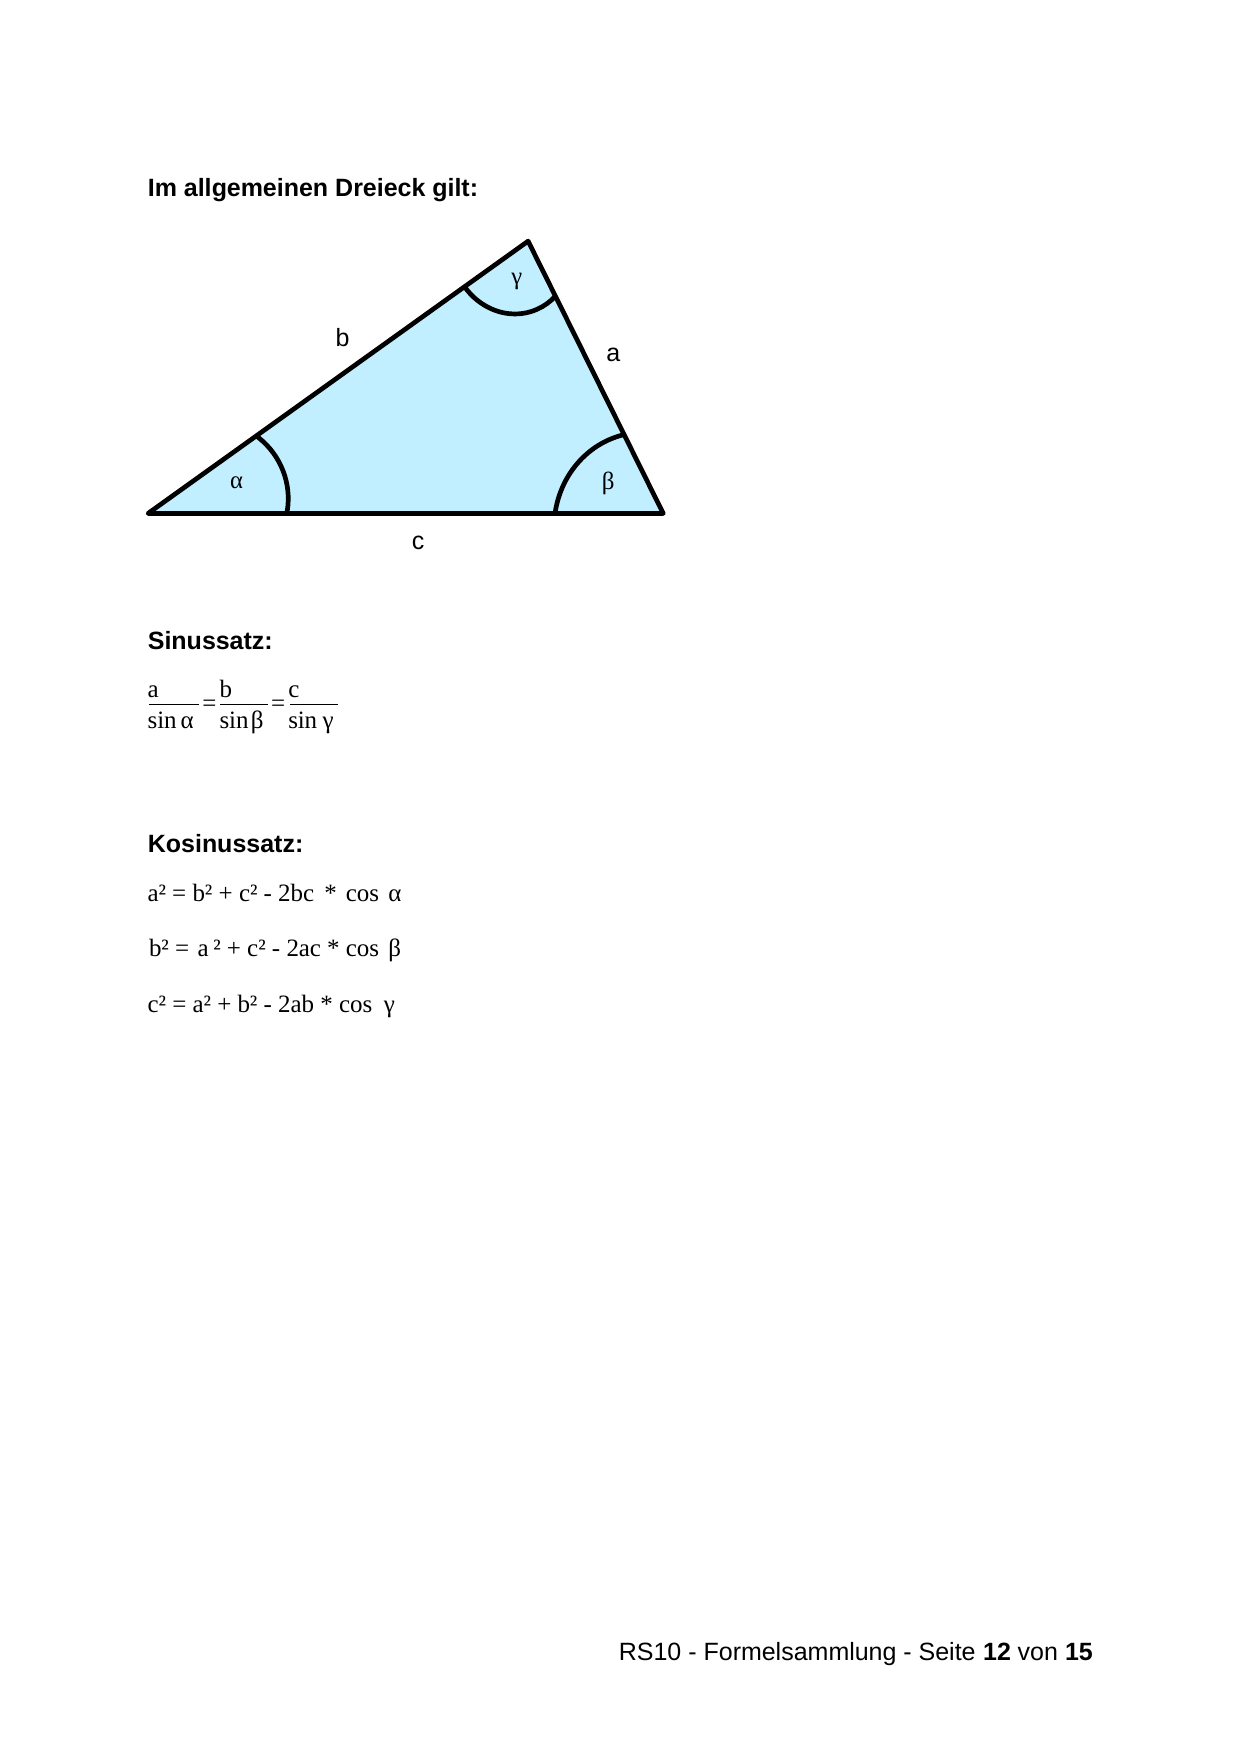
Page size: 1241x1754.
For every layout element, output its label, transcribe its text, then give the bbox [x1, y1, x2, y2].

subtitle Im allgemeinen Dreieck gilt: [148, 173, 1092, 201]
subtitle Sinussatz: [148, 626, 1092, 655]
subtitle Kosinussatz: [148, 829, 1092, 858]
